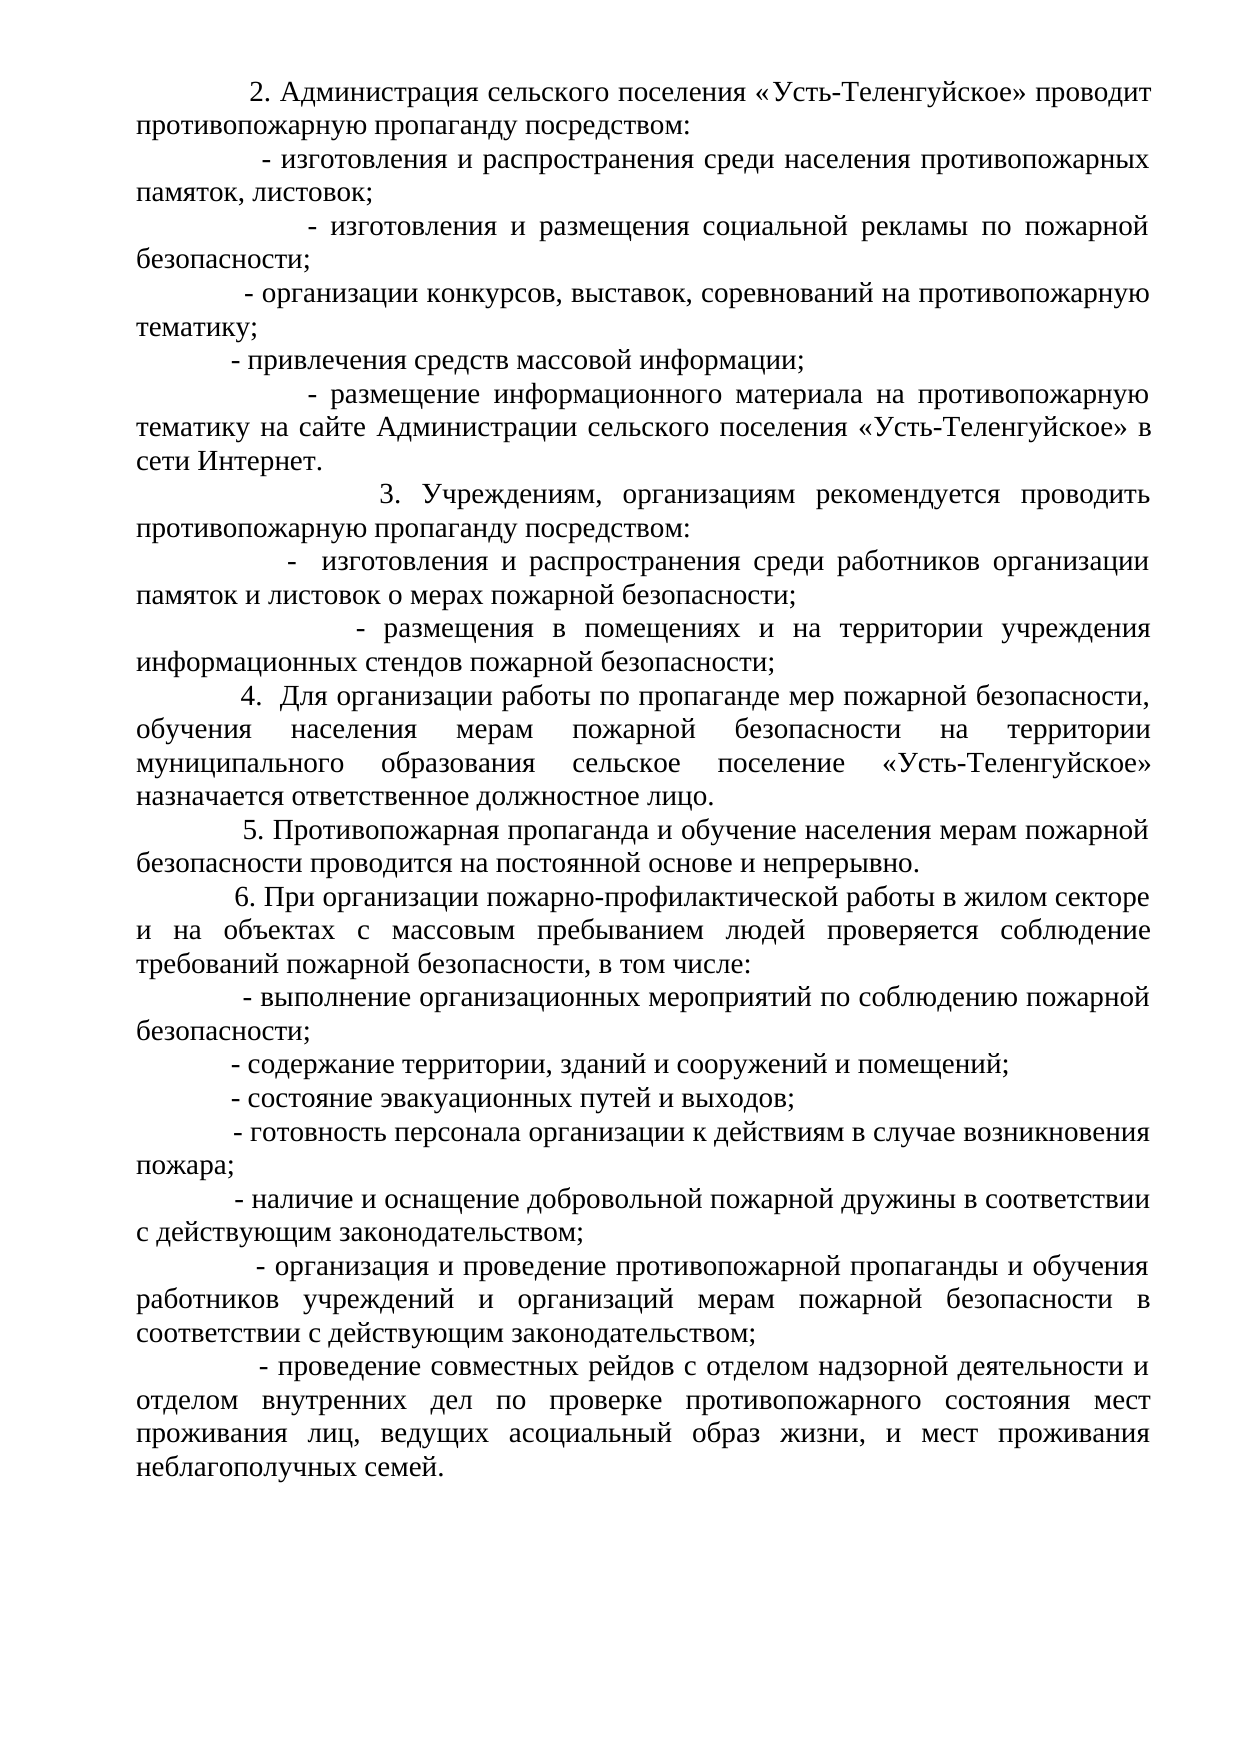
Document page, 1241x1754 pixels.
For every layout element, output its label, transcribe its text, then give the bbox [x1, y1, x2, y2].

text - проведение совместных рейдов с отделом надзорной деятельности и отделом внутренних дел по проверке противопожарного состояния мест проживания лиц, ведущих асоциальный образ жизни, и мест проживания неблагополучных семей. [136, 1348, 1152, 1483]
text 4. Для организации работы по пропаганде мер пожарной безопасности, обучения населения мерам пожарной безопасности на территории муниципального образования сельское поселение «Усть-Теленгуйское» назначается ответственное должностное лицо. [136, 678, 1152, 812]
text 3. Учреждениям, организациям рекомендуется проводить противопожарную пропаганду посредством: [136, 476, 1152, 543]
text - изготовления и размещения социальной рекламы по пожарной безопасности; [136, 208, 1152, 275]
text - изготовления и распространения среди работников организации памяток и листовок о мерах пожарной безопасности; [136, 543, 1152, 611]
text - готовность персонала организации к действиям в случае возникновения пожара; - наличие и оснащение добровольной пожарной дружины в соответствии с действующим законодательством; [136, 1114, 1152, 1248]
text - размещение информационного материала на противопожарную тематику на сайте Администрации сельского поселения «Усть-Теленгуйское» в сети Интернет. [136, 376, 1152, 476]
text 6. При организации пожарно-профилактической работы в жилом секторе и на объектах с массовым пребыванием людей проверяется соблюдение требований пожарной безопасности, в том числе: [136, 879, 1152, 979]
text - состояние эвакуационных путей и выходов; [136, 1080, 1152, 1114]
text - организация и проведение противопожарной пропаганды и обучения работников учреждений и организаций мерам пожарной безопасности в соответствии с действующим законодательством; [136, 1248, 1152, 1348]
text - размещения в помещениях и на территории учреждения информационных стендов пожарной безопасности; [136, 611, 1152, 678]
text - изготовления и распространения среди населения противопожарных памяток, листовок; [136, 141, 1152, 208]
text 5. Противопожарная пропаганда и обучение населения мерам пожарной безопасности проводится на постоянной основе и непрерывно. [136, 812, 1152, 879]
text 2. Администрация сельского поселения «Усть-Теленгуйское» проводит противопожарную пропаганду посредством: [136, 74, 1152, 141]
text - организации конкурсов, выставок, соревнований на противопожарную тематику; - привлечения средств массовой информации; [136, 275, 1152, 376]
text - выполнение организационных мероприятий по соблюдению пожарной безопасности; - содержание территории, зданий и сооружений и помещений; [136, 979, 1152, 1080]
